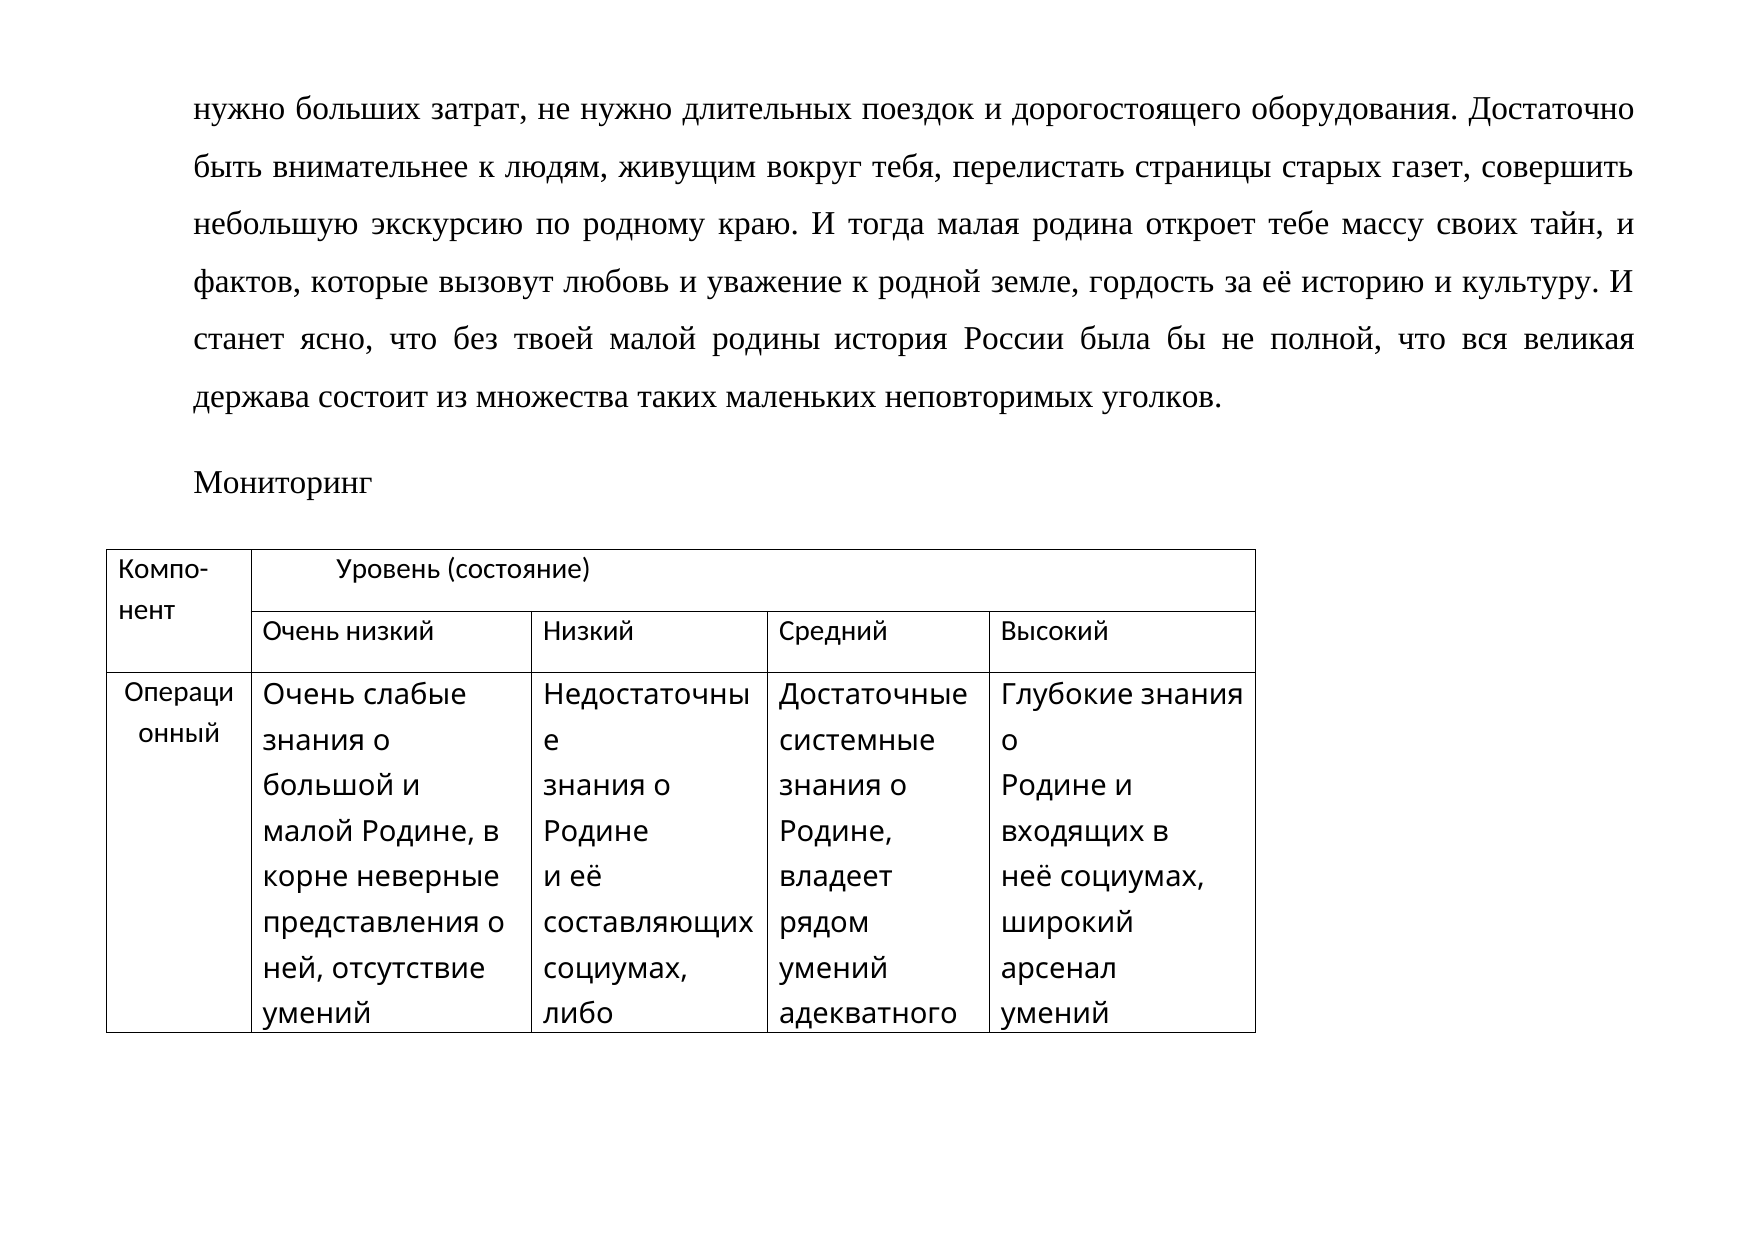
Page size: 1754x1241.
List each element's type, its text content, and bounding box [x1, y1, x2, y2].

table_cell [990, 673, 1255, 1032]
table_cell Средний [768, 612, 989, 672]
table_header Компо-нент [107, 550, 251, 672]
table_cell Очень низкий [252, 612, 531, 672]
table_cell Низкий [532, 612, 767, 672]
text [193, 88, 1636, 414]
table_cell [252, 673, 531, 1032]
text Мониторинг [193, 463, 1636, 501]
table_cell Высокий [990, 612, 1255, 672]
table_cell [532, 673, 767, 1032]
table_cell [768, 673, 989, 1032]
table_cell Операционный [107, 673, 251, 1032]
table_header Уровень (состояние) [252, 550, 1255, 611]
